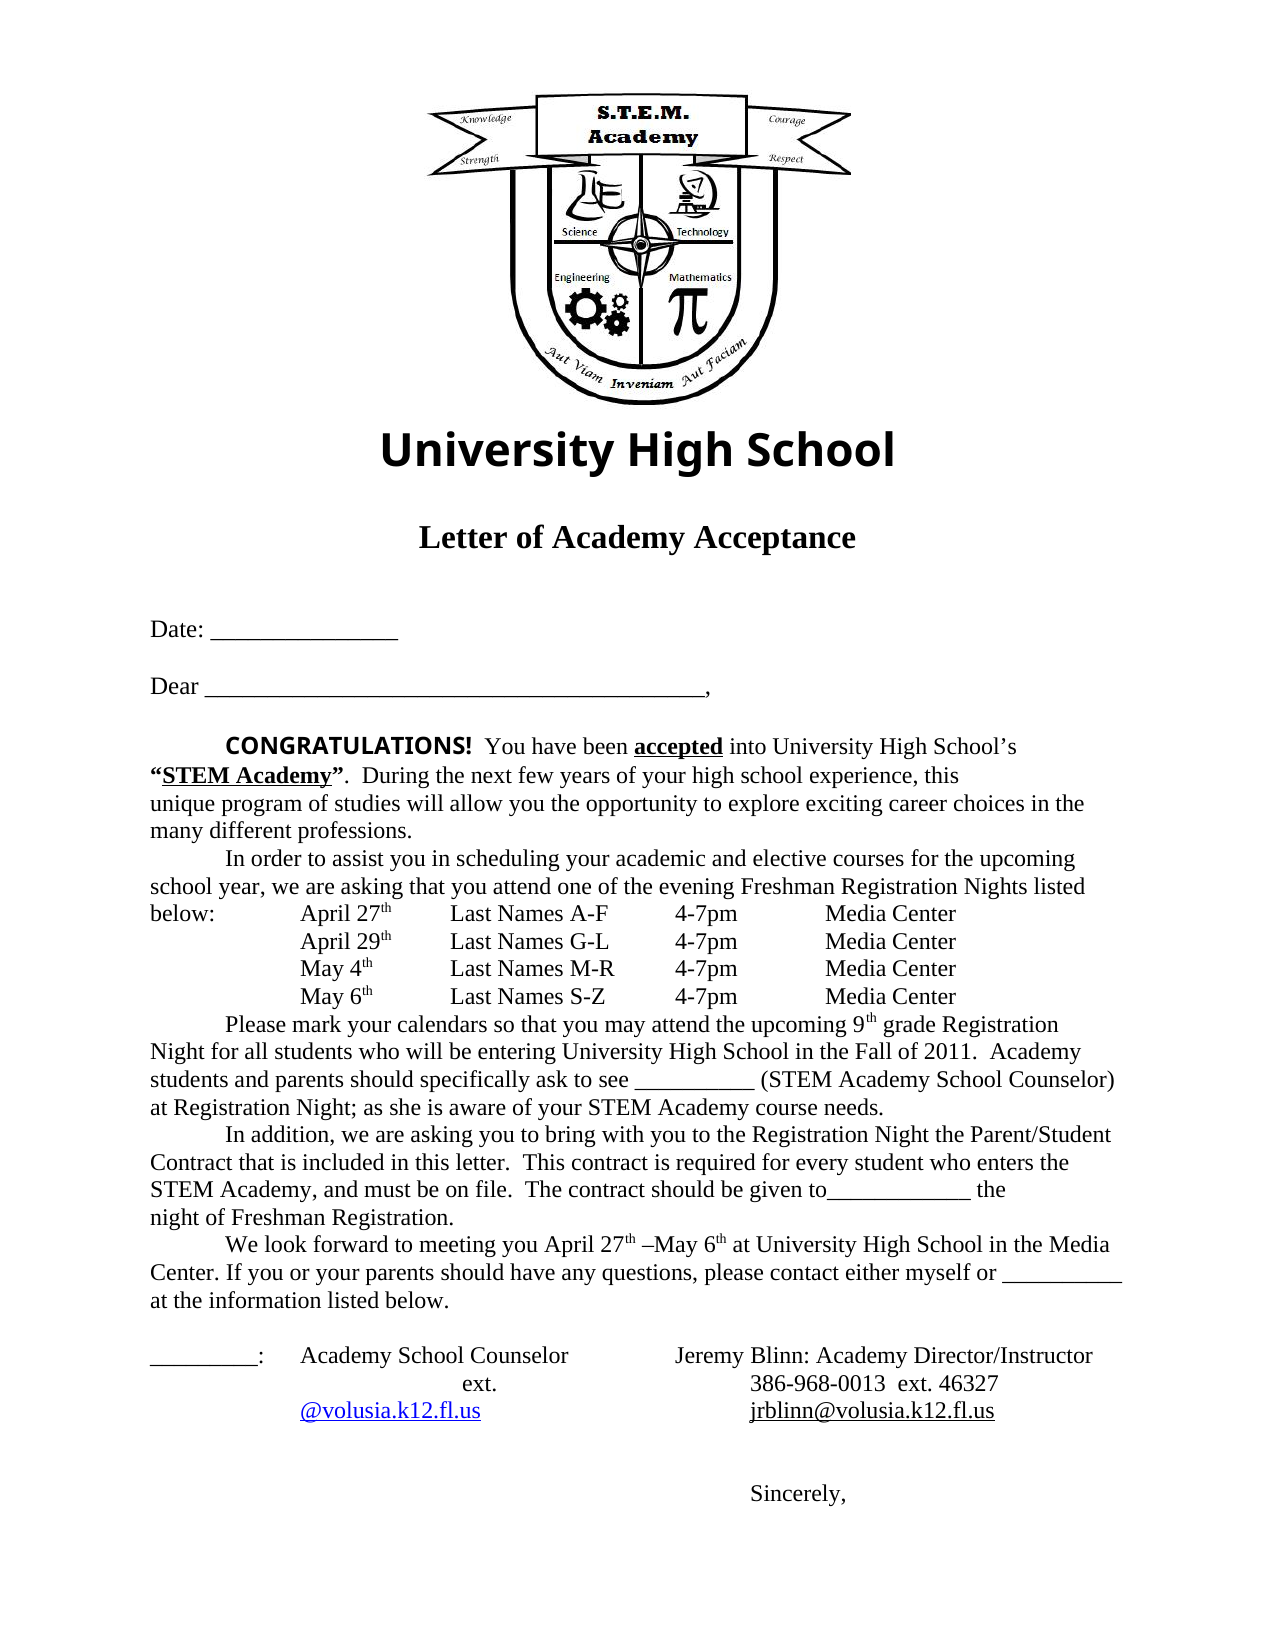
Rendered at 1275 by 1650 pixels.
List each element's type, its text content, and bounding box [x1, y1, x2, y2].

text Letter of Academy Acceptance [75, 518, 1200, 556]
text STEM Academy, and must be on file. The contract should be given to____________ the [150, 1175, 1200, 1203]
text In order to assist you in scheduling your academic and elective courses for the upcoming [150, 844, 1200, 872]
text In addition, we are asking you to bring with you to the Registration Night the Parent/Student Contract that is included in this letter. This contract is required for every student who enters the [150, 1120, 1200, 1175]
text April 29th Last Names G-L 4-7pm Media Center [150, 927, 1200, 954]
text ext. 386-968-0013 ext. 46327 [375, 1368, 1200, 1396]
text students and parents should specifically ask to see __________ (STEM Academy School Counselor) [150, 1065, 1200, 1092]
text Night for all students who will be entering University High School in the Fall of 2011. Academy [150, 1037, 1200, 1065]
text at the information listed below. [75, 1286, 1200, 1313]
text We look forward to meeting you April 27th –May 6th at University High School in the Media [150, 1231, 1200, 1258]
text at Registration Night; as she is aware of your STEM Academy course needs. [150, 1092, 1200, 1120]
text Date: _______________ [75, 614, 1200, 642]
text Dear ________________________________________, [75, 671, 1200, 700]
text May 4th Last Names M-R 4-7pm Media Center [150, 954, 1200, 982]
text Center. If you or your parents should have any questions, please contact either myself or __________ [75, 1258, 1200, 1286]
text Sincerely, [675, 1479, 1200, 1507]
text school year, we are asking that you attend one of the evening Freshman Registration Nights listed [150, 872, 1200, 899]
text University High School [75, 417, 1200, 479]
text below: April 27th Last Names A-F 4-7pm Media Center [150, 899, 1200, 927]
text Please mark your calendars so that you may attend the upcoming 9th grade Registration [150, 1010, 1200, 1037]
text many different professions. [75, 816, 1200, 844]
text “STEM Academy”. During the next few years of your high school experience, this [75, 761, 1200, 789]
text _________: Academy School Counselor Jeremy Blinn: Academy Director/Instructor [150, 1341, 1200, 1368]
text night of Freshman Registration. [150, 1203, 1200, 1231]
text @volusia.k12.fl.us jrblinn@volusia.k12.fl.us [225, 1396, 1200, 1424]
text CONGRATULATIONS! You have been accepted into University High School’s [150, 729, 1200, 761]
picture [393, 75, 882, 417]
text unique program of studies will allow you the opportunity to explore exciting career choices in the [75, 789, 1200, 816]
text May 6th Last Names S-Z 4-7pm Media Center [150, 982, 1200, 1010]
